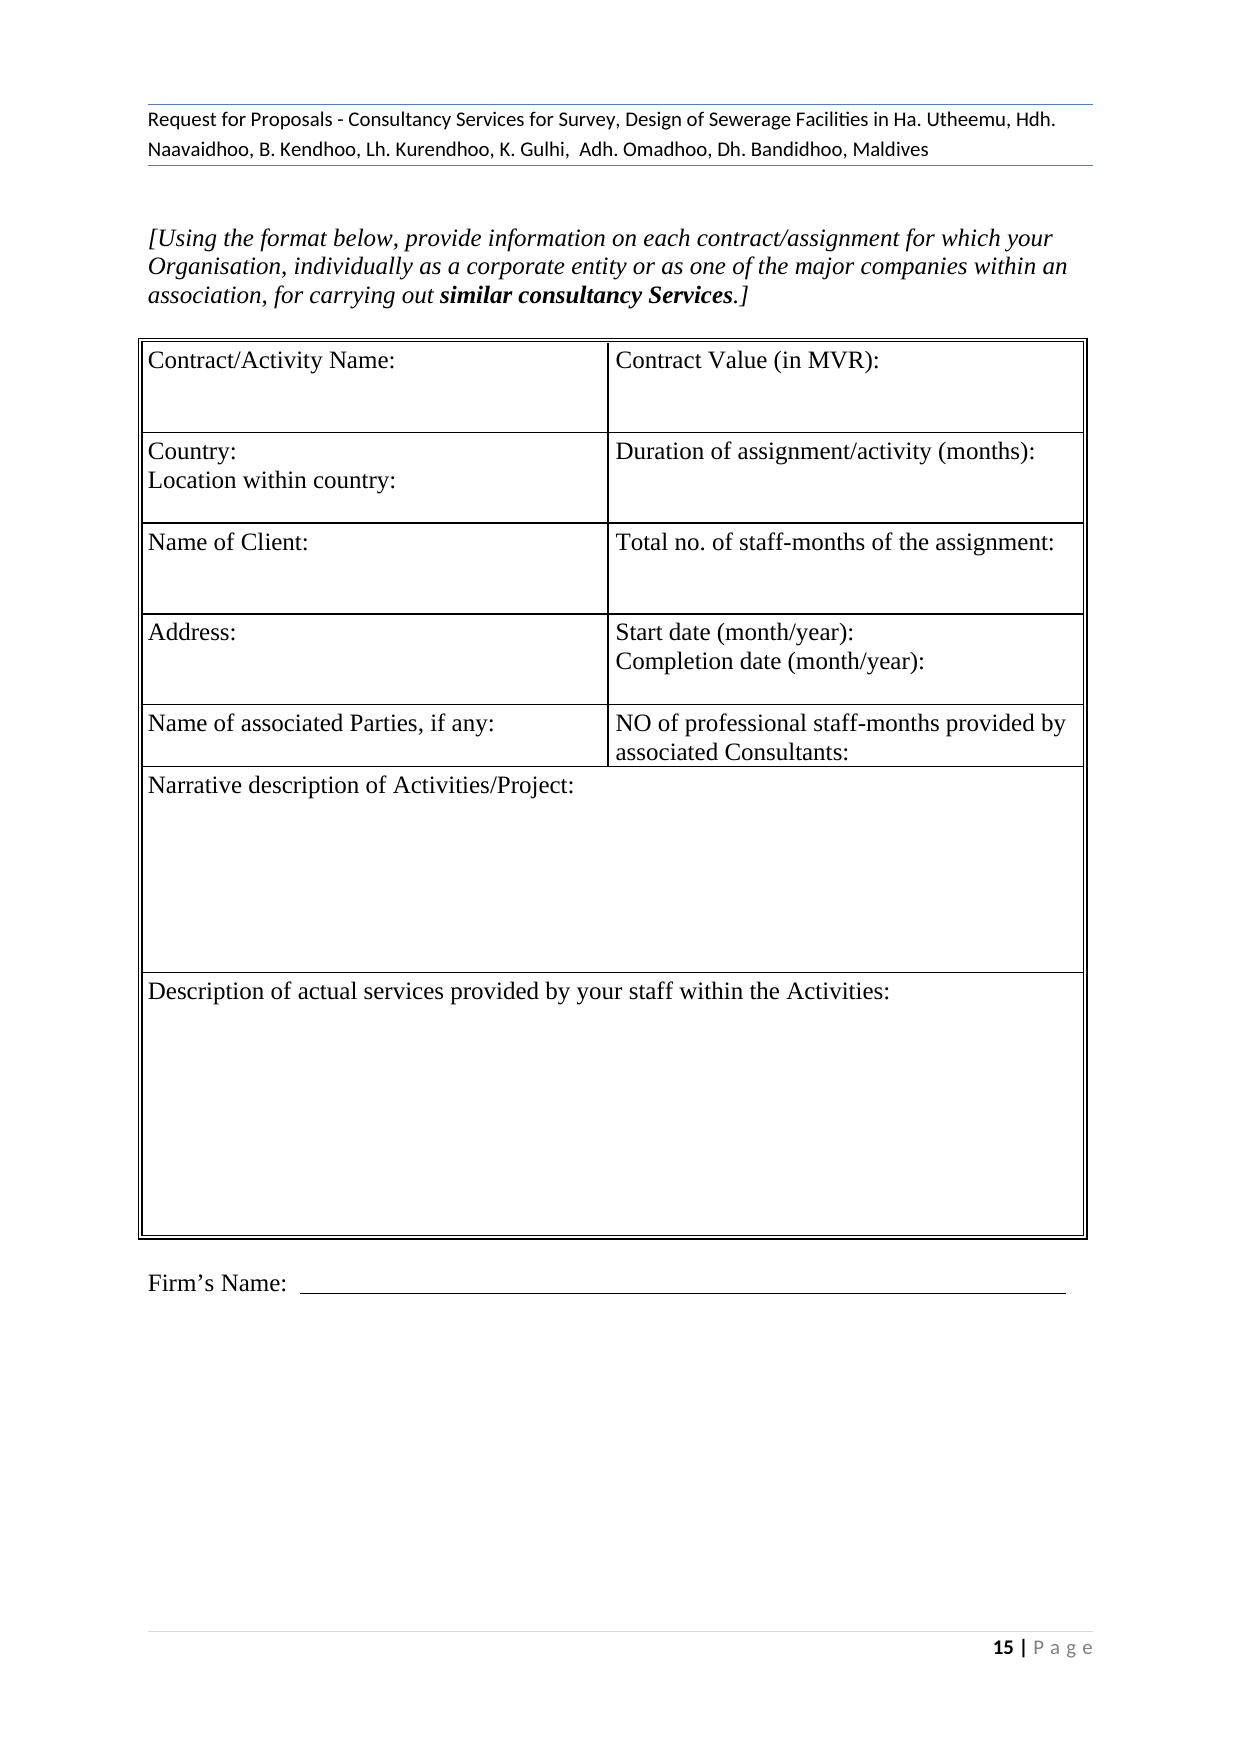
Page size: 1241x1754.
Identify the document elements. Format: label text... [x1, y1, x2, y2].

table_cell Duration of assignment/activity (months): [609, 433, 1083, 522]
table_cell Description of actual services provided by your staff within the Activities: [143, 973, 1083, 1235]
table_header Contract/Activity Name: [143, 342, 608, 432]
table_cell NO of professional staff-months provided by associated Consultants: [609, 705, 1083, 766]
table_cell Name of Client: [143, 524, 607, 613]
table_cell Total no. of staff-months of the assignment: [609, 524, 1083, 613]
text Firm’s Name: [148, 1268, 1093, 1297]
table_cell Address: [143, 615, 607, 704]
table_cell Narrative description of Activities/Project: [143, 767, 1083, 971]
table_cell Name of associated Parties, if any: [143, 705, 607, 766]
table_header Contract Value (in MVR): [609, 342, 1083, 432]
table_cell Country: Location within country: [143, 433, 607, 522]
text [Using the format below, provide information on each contract/assignment for which your Organisation, individually as a corporate entity or as one of the major companies within an association, for carrying out similar consultancy Services.] [148, 223, 1093, 309]
table_cell Start date (month/year): Completion date (month/year): [609, 615, 1083, 704]
